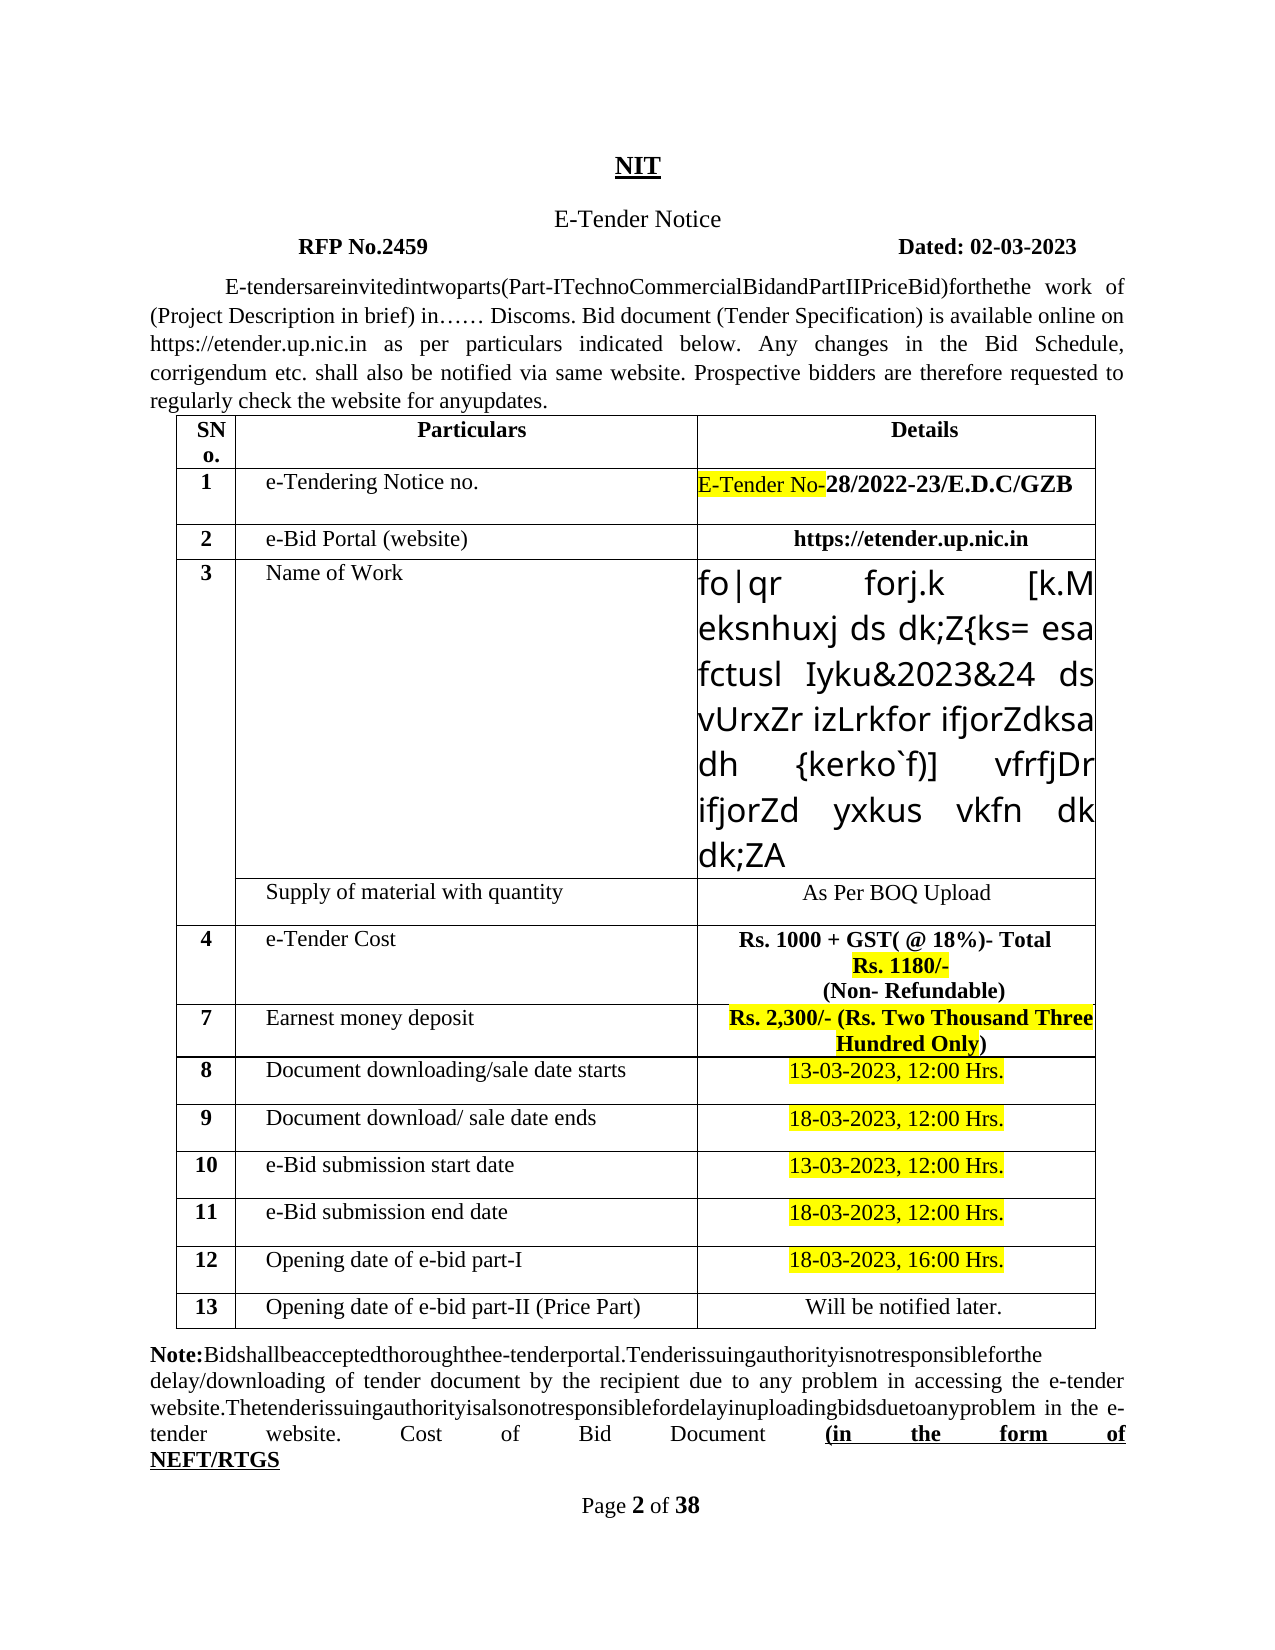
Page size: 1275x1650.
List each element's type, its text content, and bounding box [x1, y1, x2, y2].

table_header Details [698, 416, 1095, 468]
table_cell Rs. 2,300/- (Rs. Two Thousand Three Hundred Only) [979, 1005, 1095, 1056]
table_cell Rs. 2,300/- (Rs. Two Thousand Three Hundred Only) [698, 1005, 836, 1056]
table_cell 18-03-2023, 16:00 Hrs. [698, 1247, 1095, 1293]
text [150, 1341, 1126, 1473]
table_header SN o. [177, 416, 235, 468]
subtitle E-Tender Notice [251, 204, 1024, 233]
text NIT [251, 150, 1024, 180]
table_cell 2 [177, 525, 235, 558]
table_cell 13-03-2023, 12:00 Hrs. [698, 1152, 1095, 1198]
table_cell e-Bid submission end date [236, 1199, 697, 1246]
table_cell 18-03-2023, 12:00 Hrs. [698, 1199, 1095, 1246]
table_cell 1 [177, 469, 235, 524]
table_cell https://etender.up.nic.in [698, 525, 1095, 558]
table_cell fo|qr forj.k [k.M eksnhuxj ds dk;Z{ks= esa fctusl Iyku&2023&24 ds vUrxZr izLrkfor ifjorZdksa dh {kerko`f)] vfrfjDr ifjorZd yxkus vkfn dk dk;ZA [698, 560, 1095, 877]
table_cell 4 [177, 926, 235, 1004]
table_cell Earnest money deposit [236, 1005, 697, 1056]
table_cell 13-03-2023, 12:00 Hrs. [698, 1058, 1095, 1104]
table_cell 12 [177, 1247, 235, 1293]
table_cell 3 [177, 560, 235, 925]
table_cell 9 [177, 1105, 235, 1151]
table_cell e-Tender Cost [236, 926, 697, 1004]
subtitle RFP No.2459 Dated: 02-03-2023 [150, 233, 1225, 259]
table_cell Opening date of e-bid part-I [236, 1247, 697, 1293]
text E-tendersareinvitedintwoparts(Part-ITechnoCommercialBidandPartIIPriceBid)forthethe work of (Project Description in brief) in…… Discoms. Bid document (Tender Specification) is available online on https://etender.up.nic.in as per particulars indicated below. Any changes in the Bid Schedule, corrigendum etc. shall also be notified via same website. Prospective bidders are therefore requested to regularly check the website for anyupdates. [150, 273, 1126, 413]
table_cell 10 [177, 1152, 235, 1198]
table_cell Supply of material with quantity [236, 879, 697, 925]
table_cell 13 [177, 1294, 235, 1328]
table_cell Document downloading/sale date starts [236, 1058, 697, 1104]
table_cell Document download/ sale date ends [236, 1105, 697, 1151]
table_cell e-Tendering Notice no. [236, 469, 697, 524]
table_cell 11 [177, 1199, 235, 1246]
table_cell Rs. 1000 + GST( @ 18%)- Total Rs. 1180/- (Non- Refundable) [698, 926, 1095, 1004]
table_cell Will be notified later. [698, 1294, 1095, 1328]
table_cell Opening date of e-bid part-II (Price Part) [236, 1294, 697, 1328]
table_cell Name of Work [236, 560, 697, 877]
table_cell 18-03-2023, 12:00 Hrs. [698, 1105, 1095, 1151]
table_cell e-Bid submission start date [236, 1152, 697, 1198]
table_cell 8 [177, 1058, 235, 1104]
table_cell 7 [177, 1005, 235, 1056]
table_cell As Per BOQ Upload [698, 879, 1095, 925]
table_header Particulars [236, 416, 697, 468]
table_cell E-Tender No-28/2022-23/E.D.C/GZB [698, 469, 1095, 524]
table_cell e-Bid Portal (website) [236, 525, 697, 558]
